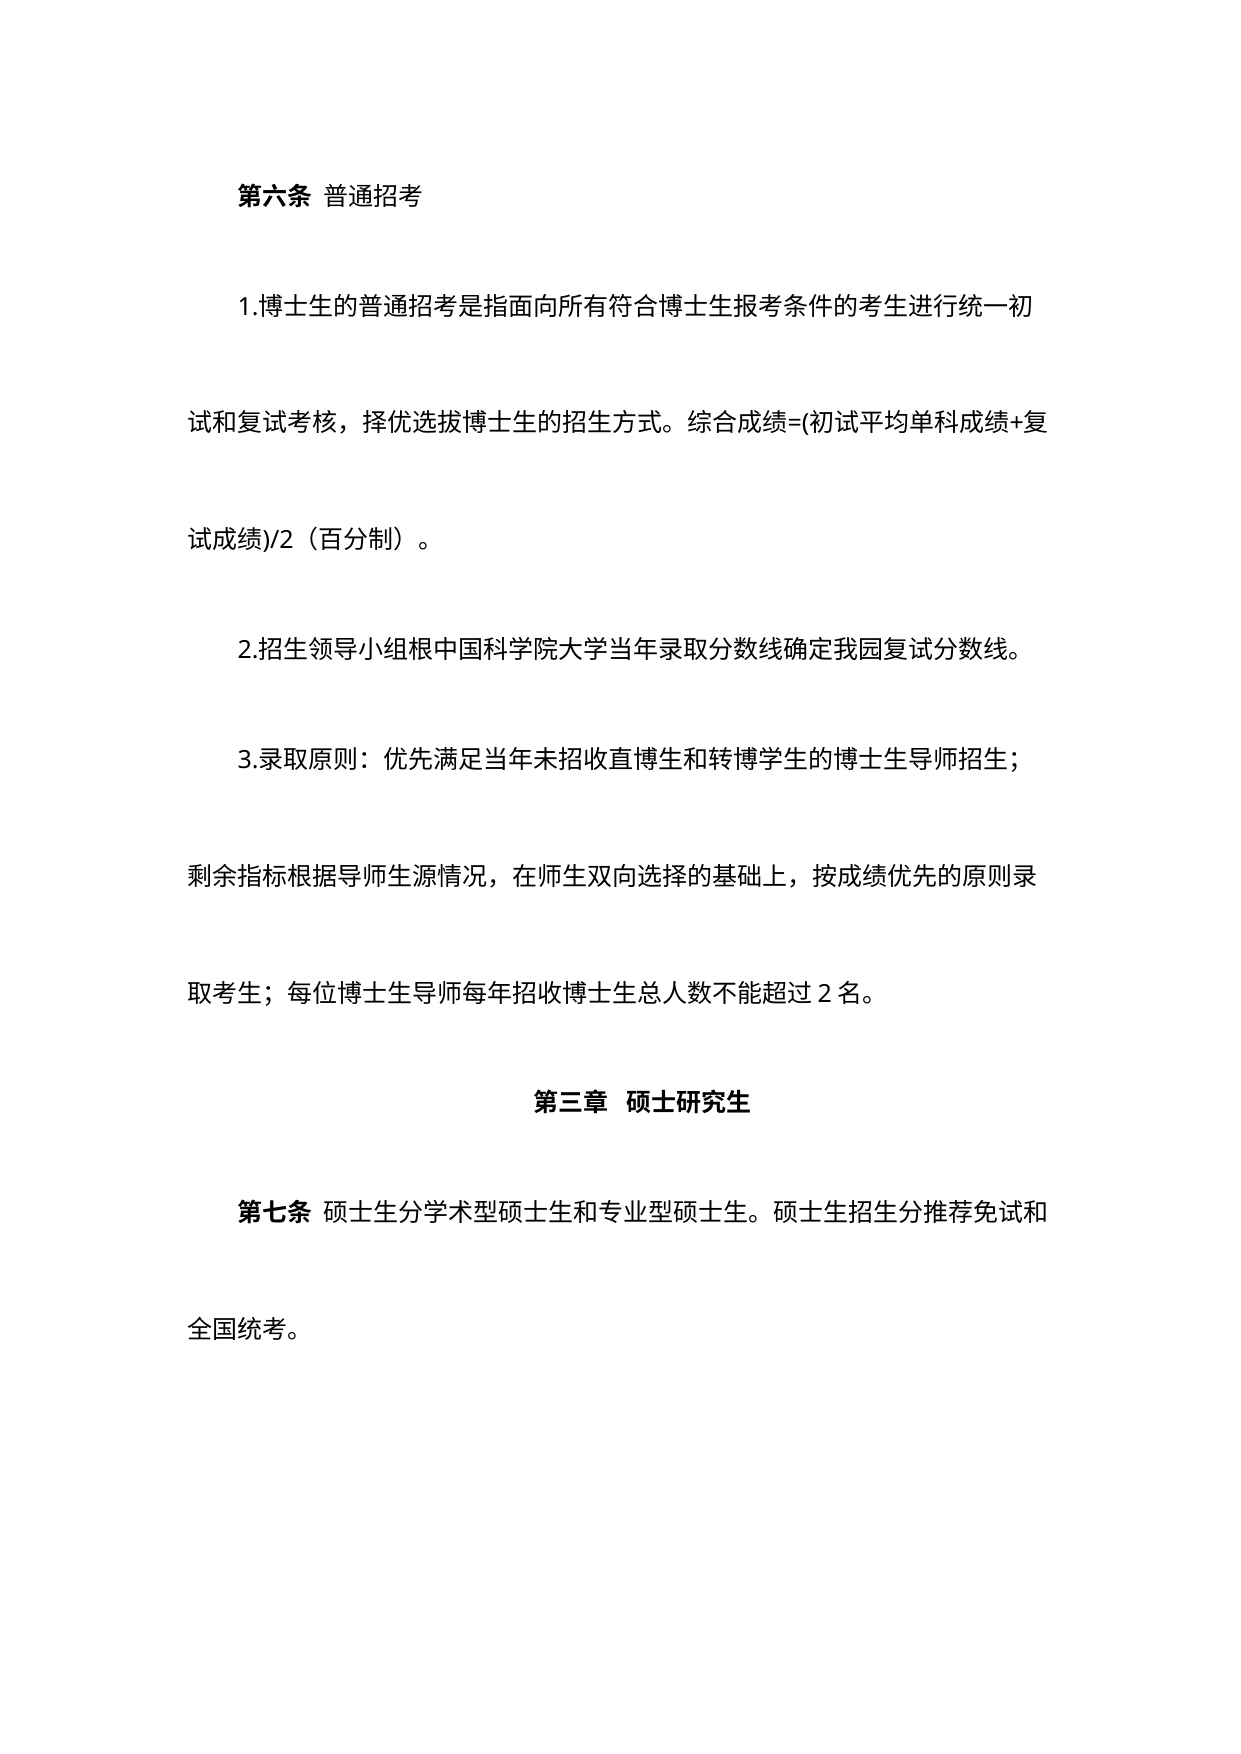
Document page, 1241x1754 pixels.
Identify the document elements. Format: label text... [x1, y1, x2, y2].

text 第三章 硕士研究生 [187, 1068, 1053, 1133]
text 第六条 普通招考 [187, 162, 1053, 227]
text 第七条 硕士生分学术型硕士生和专业型硕士生。硕士生招生分推荐免试和全国统考。 [187, 1178, 1053, 1360]
text 3.录取原则：优先满足当年未招收直博生和转博学生的博士生导师招生；剩余指标根据导师生源情况，在师生双向选择的基础上，按成绩优先的原则录取考生；每位博士生导师每年招收博士生总人数不能超过2名。 [187, 725, 1053, 1024]
text 2.招生领导小组根中国科学院大学当年录取分数线确定我园复试分数线。 [187, 615, 1053, 680]
text 1.博士生的普通招考是指面向所有符合博士生报考条件的考生进行统一初试和复试考核，择优选拔博士生的招生方式。综合成绩=(初试平均单科成绩+复试成绩)/2（百分制）。 [187, 272, 1053, 571]
